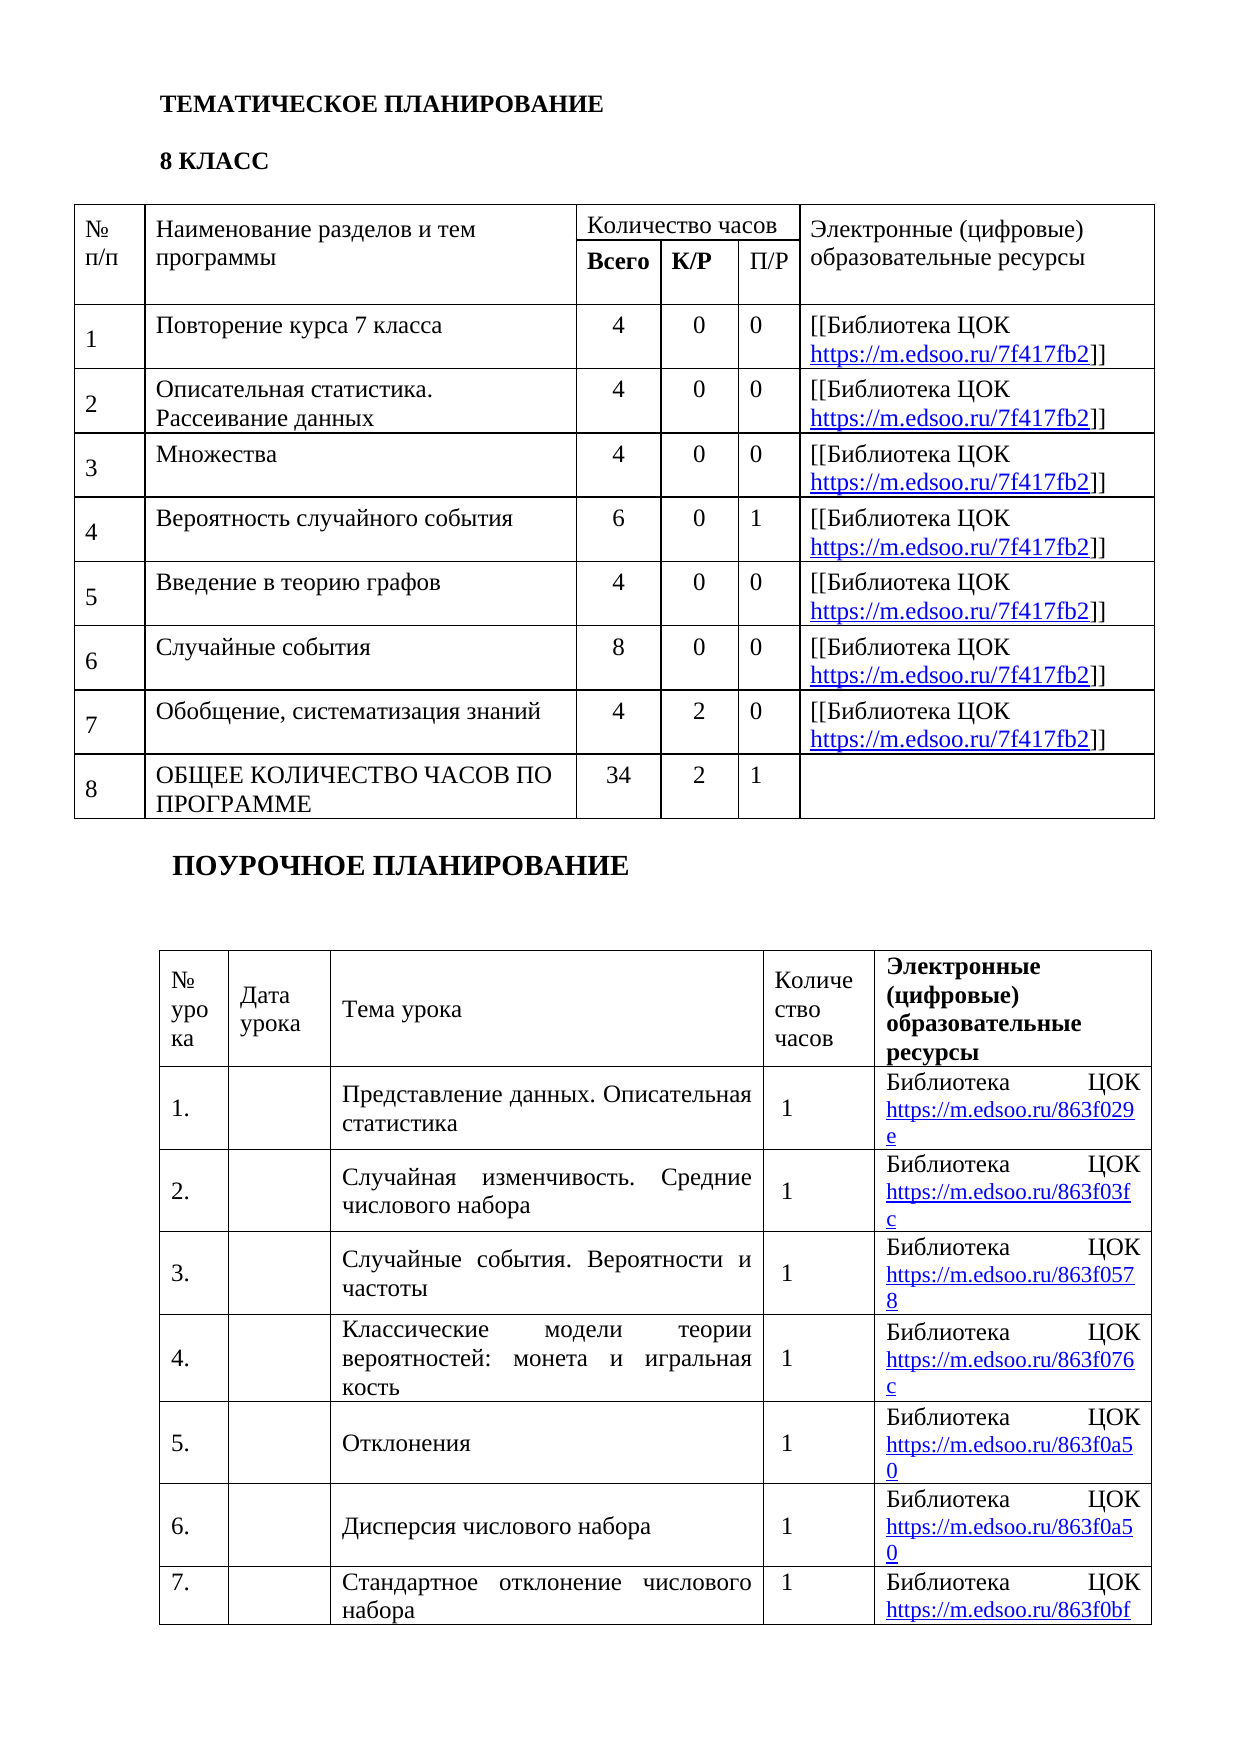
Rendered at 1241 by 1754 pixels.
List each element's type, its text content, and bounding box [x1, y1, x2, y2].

table_cell Случайные события [146, 626, 576, 689]
table_cell Отклонения [331, 1402, 763, 1483]
table_cell ОБЩЕЕ КОЛИЧЕСТВО ЧАСОВ ПО ПРОГРАММЕ [146, 755, 576, 818]
table_cell [[Библиотека ЦОК https://m.edsoo.ru/7f417fb2]] [801, 562, 1154, 625]
table_cell [[Библиотека ЦОК https://m.edsoo.ru/7f417fb2]] [801, 626, 1154, 689]
table_cell Библиотека ЦОК https://m.edsoo.ru/863f076c [875, 1315, 1151, 1401]
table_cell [331, 1567, 763, 1624]
table_cell 2 [662, 691, 738, 753]
table_cell [160, 1067, 228, 1148]
table_cell 0 [662, 434, 738, 496]
table_cell 1 [739, 498, 799, 561]
table_cell [[Библиотека ЦОК https://m.edsoo.ru/7f417fb2]] [801, 305, 1154, 368]
table_cell 4 [577, 691, 660, 753]
table_cell Вероятность случайного события [146, 498, 576, 561]
table_cell 0 [662, 369, 738, 432]
table_cell 3 [75, 434, 144, 496]
table_cell 1 [75, 305, 144, 368]
table_cell [160, 1150, 228, 1231]
table_cell 0 [662, 562, 738, 625]
table_cell 0 [662, 498, 738, 561]
table_cell 6 [75, 626, 144, 689]
table_header Наименование разделов и тем программы [146, 205, 576, 303]
table_cell Классические модели теории вероятностей: монета и игральная кость [331, 1315, 763, 1401]
table_cell [[Библиотека ЦОК https://m.edsoo.ru/7f417fb2]] [801, 434, 1154, 496]
table_cell Введение в теорию графов [146, 562, 576, 625]
table_header Тема урока [331, 951, 763, 1066]
table_cell Случайные события. Вероятности и частоты [331, 1232, 763, 1313]
table_cell [229, 1315, 330, 1401]
table_cell 0 [662, 626, 738, 689]
table_cell К/Р [662, 241, 738, 303]
table_header Количество часов [577, 205, 799, 239]
table_cell [801, 755, 1154, 818]
table_cell Множества [146, 434, 576, 496]
table_cell Библиотека ЦОК https://m.edsoo.ru/863f0a50 [875, 1402, 1151, 1483]
table_cell 4 [75, 498, 144, 561]
table_cell 7 [75, 691, 144, 753]
table_cell [229, 1232, 330, 1313]
table_cell 8 [75, 755, 144, 818]
table_cell 0 [739, 434, 799, 496]
table_cell 2 [662, 755, 738, 818]
table_cell Представление данных. Описательная статистика [331, 1067, 763, 1148]
table_cell 6 [577, 498, 660, 561]
table_cell 0 [739, 691, 799, 753]
table_cell 1 [764, 1315, 874, 1401]
table_cell 34 [577, 755, 660, 818]
table_cell Случайная изменчивость. Средние числового набора [331, 1150, 763, 1231]
table_cell 8 [577, 626, 660, 689]
table_cell 1 [764, 1567, 874, 1624]
table_cell Обобщение, систематизация знаний [146, 691, 576, 753]
text ТЕМАТИЧЕСКОЕ ПЛАНИРОВАНИЕ [159, 89, 1152, 117]
table_cell [229, 1402, 330, 1483]
table_header № урока [160, 951, 228, 1066]
table_cell [160, 1402, 228, 1483]
table_cell 1 [764, 1067, 874, 1148]
table_cell 0 [739, 369, 799, 432]
table_cell Библиотека ЦОК https://m.edsoo.ru/863f03fc [875, 1150, 1151, 1231]
table_cell П/Р [739, 241, 799, 303]
table_cell 0 [662, 305, 738, 368]
table_cell [229, 1067, 330, 1148]
table_cell Библиотека ЦОК https://m.edsoo.ru/863f0578 [875, 1232, 1151, 1313]
table_cell [160, 1315, 228, 1401]
text ПОУРОЧНОЕ ПЛАНИРОВАНИЕ [172, 848, 1152, 881]
table_cell 4 [577, 369, 660, 432]
table_cell [[Библиотека ЦОК https://m.edsoo.ru/7f417fb2]] [801, 498, 1154, 561]
table_cell 5 [75, 562, 144, 625]
table_header Электронные (цифровые) образовательные ресурсы [875, 951, 1151, 1066]
table_cell Всего [577, 241, 660, 303]
table_cell 2 [75, 369, 144, 432]
table_cell [160, 1484, 228, 1566]
table_cell Описательная статистика. Рассеивание данных [146, 369, 576, 432]
table_cell 0 [739, 626, 799, 689]
table_cell 4 [577, 305, 660, 368]
table_cell [229, 1567, 330, 1624]
table_cell Библиотека ЦОК https://m.edsoo.ru/863f0a50 [875, 1484, 1151, 1566]
table_cell Повторение курса 7 класса [146, 305, 576, 368]
table_header Электронные (цифровые) образовательные ресурсы [801, 205, 1154, 303]
table_cell [229, 1484, 330, 1566]
table_cell 4 [577, 434, 660, 496]
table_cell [875, 1567, 1151, 1624]
table_cell 1 [764, 1402, 874, 1483]
table_cell [229, 1150, 330, 1231]
table_cell Дисперсия числового набора [331, 1484, 763, 1566]
table_header Дата урока [229, 951, 330, 1066]
text 8 КЛАСС [159, 146, 1152, 175]
table_header № п/п [75, 205, 144, 303]
table_cell [[Библиотека ЦОК https://m.edsoo.ru/7f417fb2]] [801, 691, 1154, 753]
table_cell 0 [739, 305, 799, 368]
table_cell [160, 1567, 228, 1624]
table_cell [[Библиотека ЦОК https://m.edsoo.ru/7f417fb2]] [801, 369, 1154, 432]
table_cell 1 [764, 1232, 874, 1313]
table_header Количество часов [764, 951, 874, 1066]
table_cell 1 [764, 1484, 874, 1566]
table_cell 1 [764, 1150, 874, 1231]
table_cell 4 [577, 562, 660, 625]
table_cell Библиотека ЦОК https://m.edsoo.ru/863f029e [875, 1067, 1151, 1148]
table_cell 0 [739, 562, 799, 625]
table_cell [160, 1232, 228, 1313]
table_cell 1 [739, 755, 799, 818]
